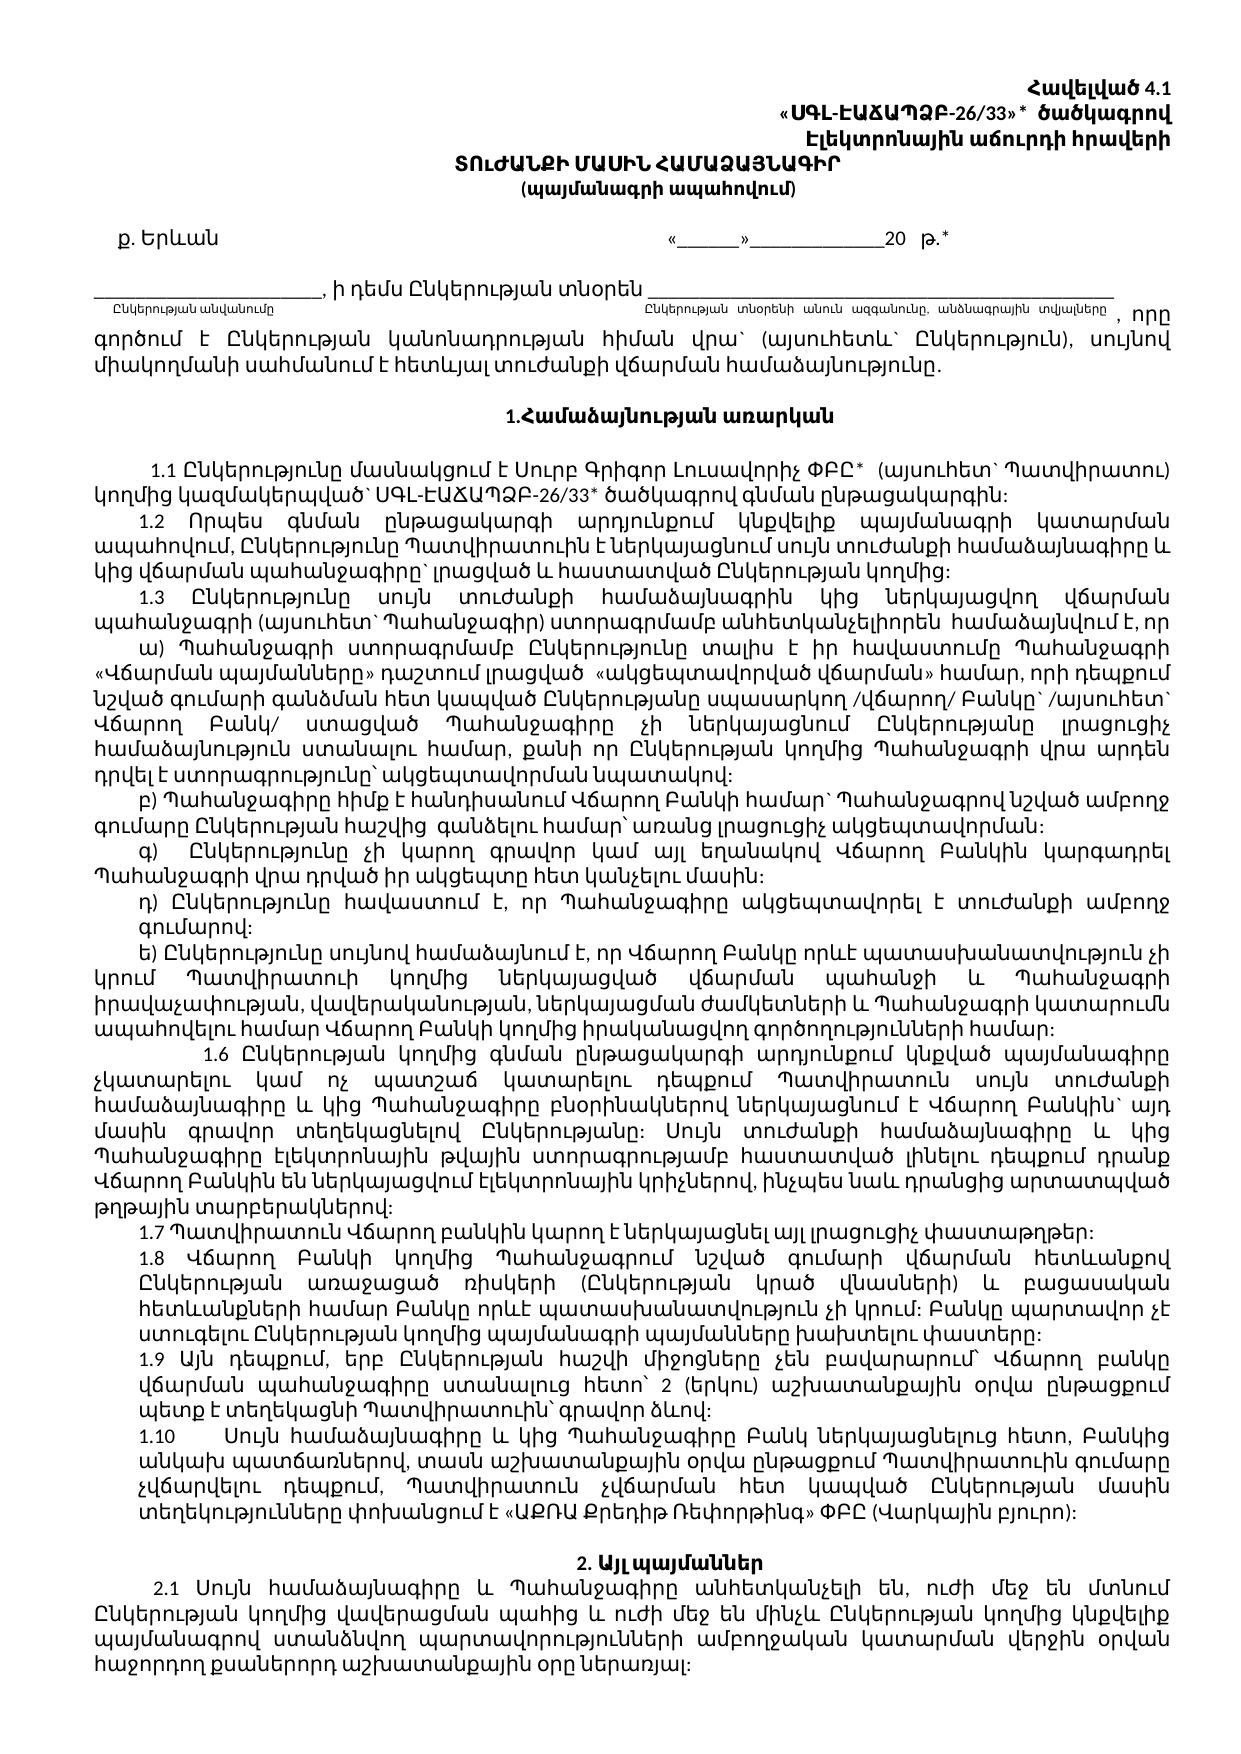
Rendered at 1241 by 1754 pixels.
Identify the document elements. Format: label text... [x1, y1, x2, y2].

text 1.1 Ընկերությունը մասնակցում է Սուրբ Գրիգոր Լուսավորիչ ՓԲԸ* (այսուհետ` Պատվիրատու) կողմից կազմակերպված` ՍԳԼ-ԷԱՃԱՊՁԲ-26/33* ծածկագրով գնման ընթացակարգին: [94, 457, 1171, 508]
text գ) Ընկերությունը չի կարող գրավոր կամ այլ եղանակով Վճարող Բանկին կարգադրել Պահանջագրի վրա դրված իր ակցեպտը հետ կանչելու մասին: [94, 838, 1171, 889]
text 1.10 Սույն համաձայնագիրը և կից Պահանջագիրը Բանկ ներկայացնելուց հետո, Բանկից անկախ պատճառներով, տասն աշխատանքային օրվա ընթացքում Պատվիրատուին գումարը չվճարվելու դեպքում, Պատվիրատուն չվճարման հետ կապված Ընկերության մասին տեղեկությունները փոխանցում է «ԱՔՌԱ Քրեդիթ Ռեփորթինգ» ՓԲԸ (Վարկային բյուրո): [138, 1423, 1171, 1524]
text 2.1 Սույն համաձայնագիրը և Պահանջագիրը անհետկանչելի են, ուժի մեջ են մտնում Ընկերության կողմից վավերացման պահից և ուժի մեջ են մինչև Ընկերության կողմից կնքվելիք պայմանագրով ստանձնվող պարտավորությունների ամբողջական կատարման վերջին օրվան հաջորդող քսաներորդ աշխատանքային օրը ներառյալ: [94, 1575, 1171, 1677]
text 1.9 Այն դեպքում, երբ Ընկերության հաշվի միջոցները չեն բավարարում՝ Վճարող բանկը վճարման պահանջագիրը ստանալուց հետո՝ 2 (երկու) աշխատանքային օրվա ընթացքում պետք է տեղեկացնի Պատվիրատուին՝ գրավոր ձևով: [138, 1347, 1171, 1423]
text դ) Ընկերությունը հավաստում է, որ Պահանջագիրը ակցեպտավորել է տուժանքի ամբողջ գումարով: [138, 889, 1171, 940]
text 1.6 Ընկերության կողմից գնման ընթացակարգի արդյունքում կնքված պայմանագիրը չկատարելու կամ ոչ պատշաճ կատարելու դեպքում Պատվիրատուն սույն տուժանքի համաձայնագիրը և կից Պահանջագիրը բնօրինակներով ներկայացնում է Վճարող Բանկին` այդ մասին գրավոր տեղեկացնելով Ընկերությանը: Սույն տուժանքի համաձայնագիրը և կից Պահանջագիրը էլեկտրոնային թվային ստորագրությամբ հաստատված լինելու դեպքում դրանք Վճարող Բանկին են ներկայացվում էլեկտրոնային կրիչներով, ինչպես նաև դրանցից արտատպված թղթային տարբերակներով: [94, 1042, 1171, 1219]
text Հավելված 4.1 [94, 75, 1171, 100]
text ք. Երևան «______»_____________20 թ.* [94, 225, 1171, 250]
text Ընկերության անվանումը Ընկերության տնօրենի անուն ազգանունը, անձնագրային տվյալները , որը գործում է Ընկերության կանոնադրության հիման վրա` (այսուհետև` Ընկերություն), սույնով միակողմանի սահմանում է հետևյալ տուժանքի վճարման համաձայնությունը. [94, 301, 1171, 377]
text «ՍԳԼ-ԷԱՃԱՊՁԲ-26/33»* ծածկագրով [94, 100, 1171, 126]
text բ) Պահանջագիրը հիմք է հանդիսանում Վճարող Բանկի համար` Պահանջագրով նշված ամբողջ գումարը Ընկերության հաշվից գանձելու համար՝ առանց լրացուցիչ ակցեպտավորման: [94, 787, 1171, 838]
text 1.2 Որպես գնման ընթացակարգի արդյունքում կնքվելիք պայմանագրի կատարման ապահովում, Ընկերությունը Պատվիրատուին է ներկայացնում սույն տուժանքի համաձայնագիրը և կից վճարման պահանջագիրը` լրացված և հաստատված Ընկերության կողմից: [94, 508, 1171, 584]
text ՏՈւԺԱՆՔԻ ՄԱՍԻՆ ՀԱՄԱՁԱՅՆԱԳԻՐ [94, 151, 1171, 177]
text ե) Ընկերությունը սույնով համաձայնում է, որ Վճարող Բանկը որևէ պատասխանատվություն չի կրում Պատվիրատուի կողմից ներկայացված վճարման պահանջի և Պահանջագրի իրավաչափության, վավերականության, ներկայացման ժամկետների և Պահանջագրի կատարումն ապահովելու համար Վճարող Բանկի կողմից իրականացվող գործողությունների համար: [94, 940, 1171, 1042]
text ա) Պահանջագրի ստորագրմամբ Ընկերությունը տալիս է իր հավաստումը Պահանջագրի «Վճարման պայմանները» դաշտում լրացված «ակցեպտավորված վճարման» համար, որի դեպքում նշված գումարի գանձման հետ կապված Ընկերությանը սպասարկող /վճարող/ Բանկը` /այսուհետ` Վճարող Բանկ/ ստացված Պահանջագիրը չի ներկայացնում Ընկերությանը լրացուցիչ համաձայնություն ստանալու համար, քանի որ Ընկերության կողմից Պահանջագրի վրա արդեն դրվել է ստորագրությունը՝ ակցեպտավորման նպատակով: [94, 635, 1171, 787]
text (պայմանագրի ապահովում) [94, 177, 1171, 199]
text 1.8 Վճարող Բանկի կողմից Պահանջագրում նշված գումարի վճարման հետևանքով Ընկերության առաջացած ռիսկերի (Ընկերության կրած վնասների) և բացասական հետևանքների համար Բանկը որևէ պատասխանատվություն չի կրում: Բանկը պարտավոր չէ ստուգելու Ընկերության կողմից պայմանագրի պայմանները խախտելու փաստերը: [138, 1245, 1171, 1347]
text 2. Այլ պայմաններ [169, 1550, 1171, 1575]
text ______________________, ի դեմս Ընկերության տնօրեն _____________________________________________ [94, 276, 1171, 301]
text 1.7 Պատվիրատուն Վճարող բանկին կարող է ներկայացնել այլ լրացուցիչ փաստաթղթեր: [138, 1219, 1171, 1245]
text 1.Համաձայնության առարկան [169, 403, 1171, 428]
text Էլեկտրոնային աճուրդի հրավերի [94, 126, 1171, 151]
text 1.3 Ընկերությունը սույն տուժանքի համաձայնագրին կից ներկայացվող վճարման պահանջագրի (այսուհետ` Պահանջագիր) ստորագրմամբ անհետկանչելիորեն համաձայնվում է, որ [94, 584, 1171, 635]
